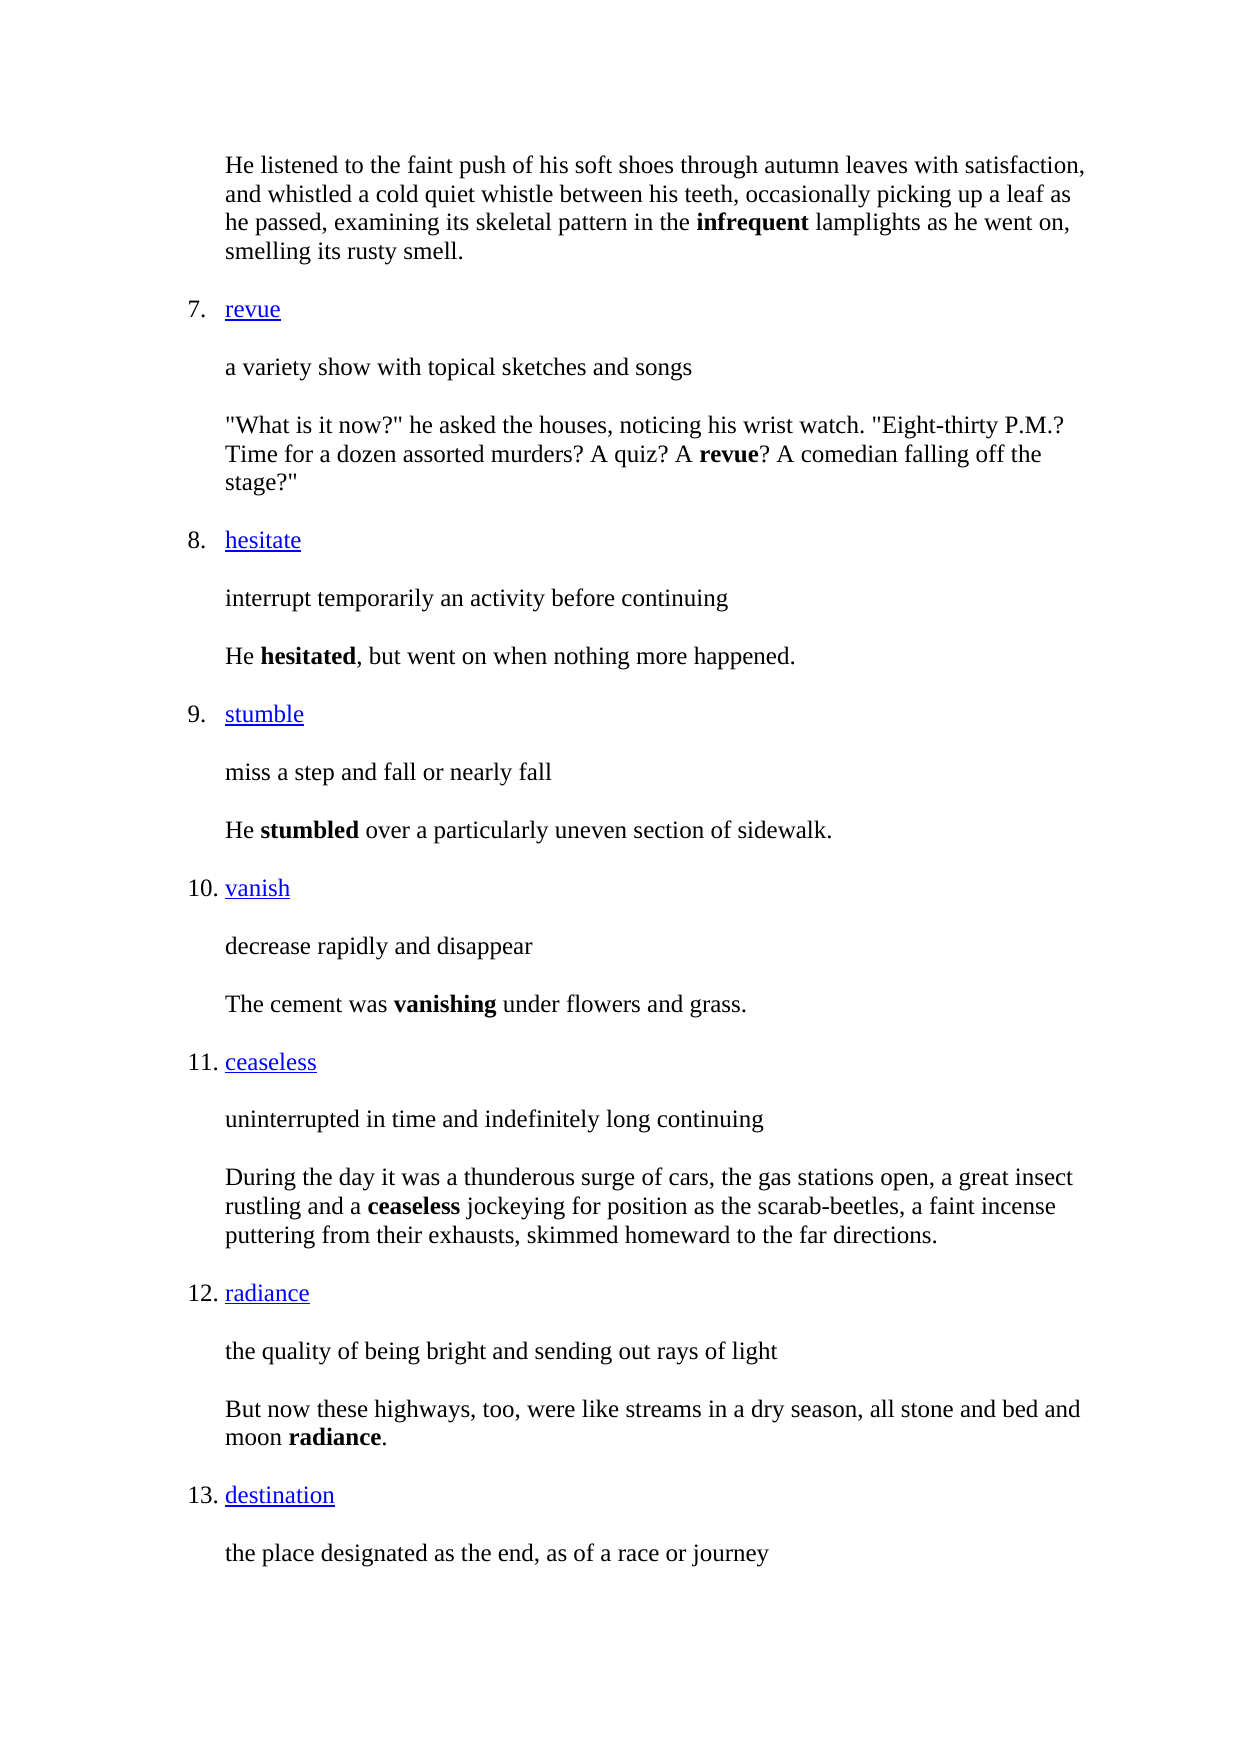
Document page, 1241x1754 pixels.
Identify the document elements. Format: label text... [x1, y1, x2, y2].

text But now these highways, too, were like streams in a dry season, all stone and bed and moon radiance. [225, 1394, 1090, 1451]
text During the day it was a thunderous surge of cars, the gas stations open, a great insect rustling and a ceaseless jockeying for position as the scarab-beetles, a faint incense puttering from their exhausts, skimmed homeward to the far directions. [225, 1162, 1090, 1249]
text miss a step and fall or nearly fall [225, 757, 1090, 786]
list destination [187, 1480, 1090, 1509]
text "What is it now?" he asked the houses, noticing his wrist watch. "Eight-thirty P.M.? Time for a dozen assorted murders? A quiz? A revue? A comedian falling off the stage?" [225, 410, 1090, 496]
list hesitate [187, 525, 1090, 554]
text the quality of being bright and sending out rays of light [225, 1336, 1090, 1364]
list revue [187, 294, 1090, 323]
text decrease rapidly and disappear [225, 931, 1090, 959]
text The cement was vanishing under flowers and grass. [225, 989, 1090, 1017]
text uninterrupted in time and indefinitely long continuing [225, 1104, 1090, 1133]
text interrupt temporarily an activity before continuing [225, 583, 1090, 612]
text He hesitated, but went on when nothing more happened. [225, 641, 1090, 670]
text He stumbled over a particularly uneven section of sidewalk. [225, 815, 1090, 844]
list stumble [187, 699, 1090, 728]
list ceaseless [187, 1047, 1090, 1075]
text the place designated as the end, as of a race or journey [225, 1538, 1090, 1567]
text a variety show with topical sketches and songs [225, 352, 1090, 381]
text He listened to the faint push of his soft shoes through autumn leaves with satisfaction, and whistled a cold quiet whistle between his teeth, occasionally picking up a leaf as he passed, examining its skeletal pattern in the infrequent lamplights as he went on, smelling its rusty smell. [225, 150, 1090, 265]
list radiance [187, 1278, 1090, 1307]
list vanish [187, 873, 1090, 902]
